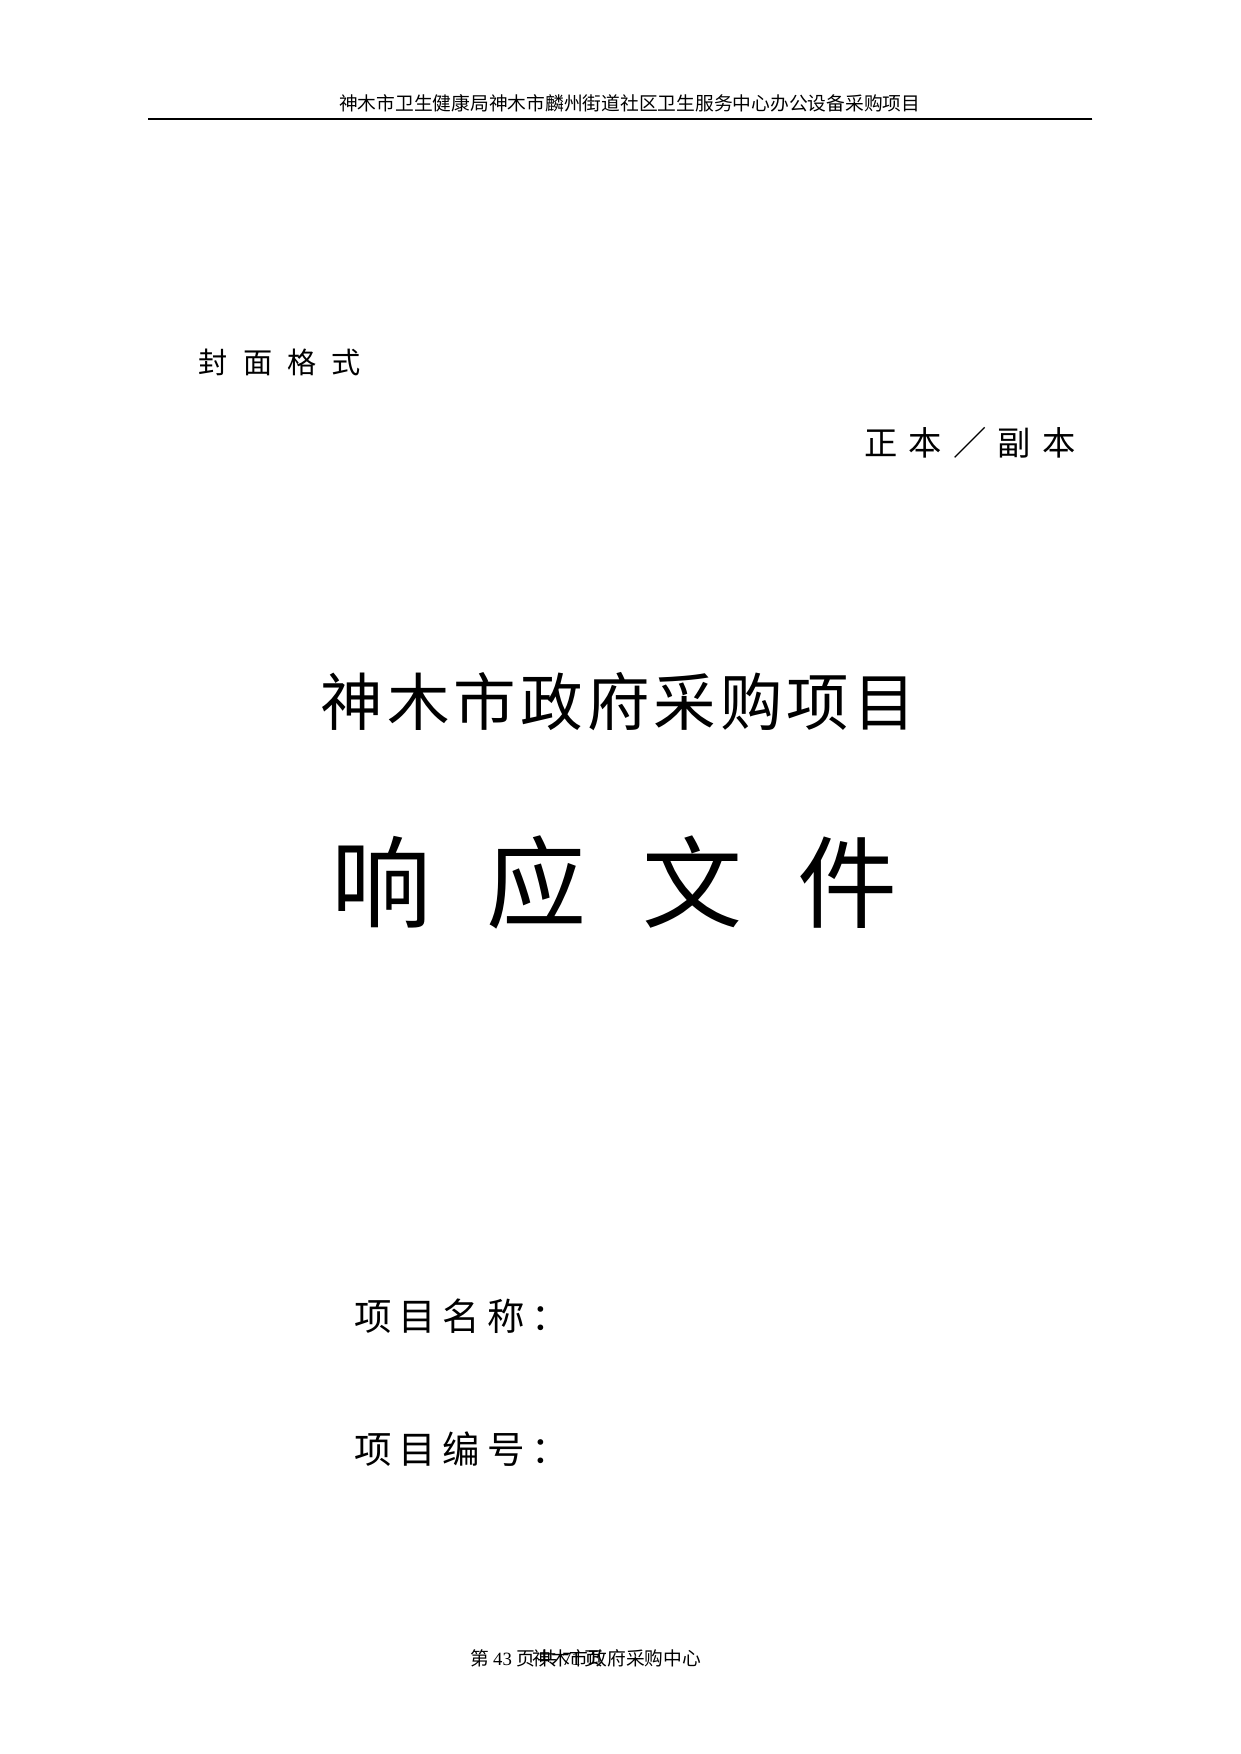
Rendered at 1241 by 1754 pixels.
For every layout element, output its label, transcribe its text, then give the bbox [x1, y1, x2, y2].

text 项目编号： [198, 1407, 1086, 1487]
text 响应文件 [198, 798, 1086, 956]
text 正本∕副本 [198, 401, 1086, 480]
text 神木市政府采购项目 [154, 639, 1086, 758]
text 封面格式 [198, 321, 1086, 401]
text 项目名称： [198, 1274, 1086, 1353]
